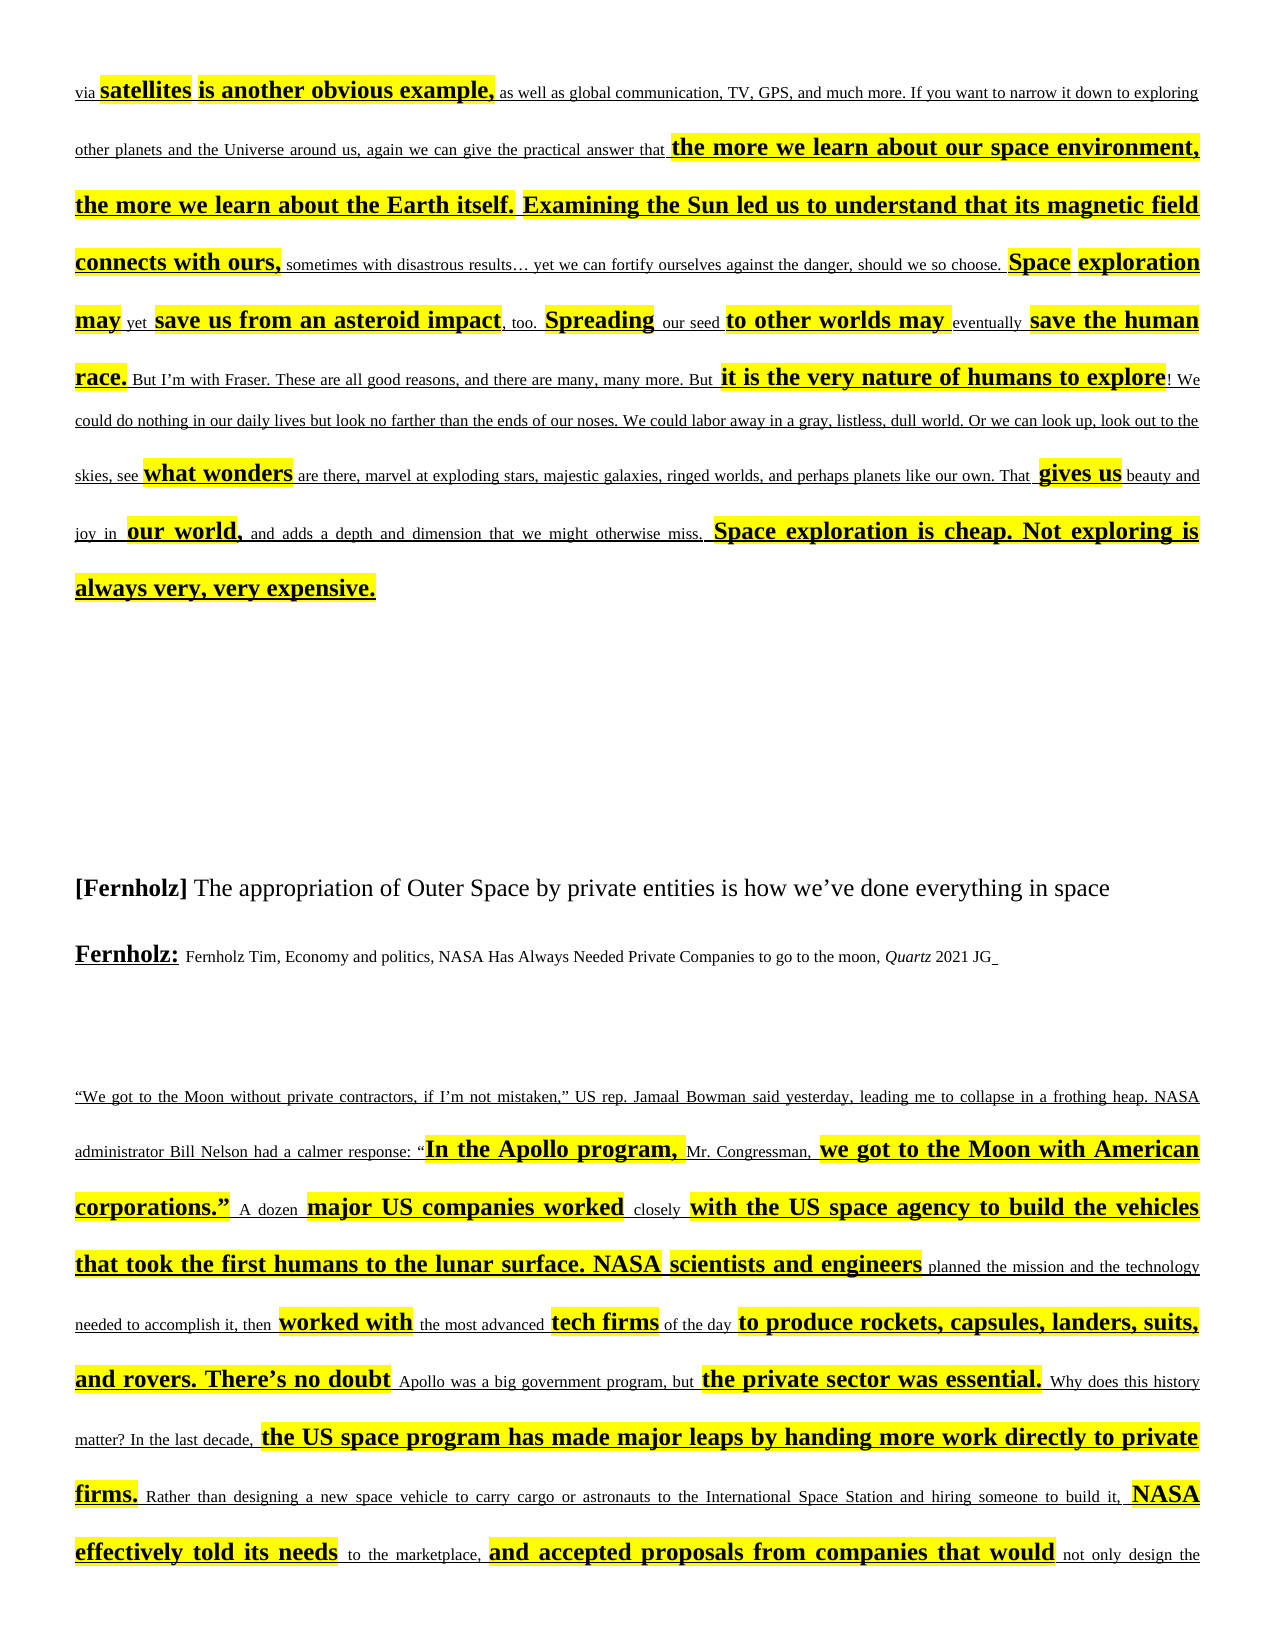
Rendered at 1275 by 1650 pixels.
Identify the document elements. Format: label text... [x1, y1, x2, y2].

text Fernholz: Fernholz Tim, Economy and politics, NASA Has Always Needed Private Companies to go to the moon, Quartz 2021 JG [75, 939, 1200, 967]
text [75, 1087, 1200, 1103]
text [Fernholz] The appropriation of Outer Space by private entities is how we’ve done everything in space [75, 873, 1200, 901]
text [75, 75, 1200, 157]
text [75, 1505, 1200, 1562]
